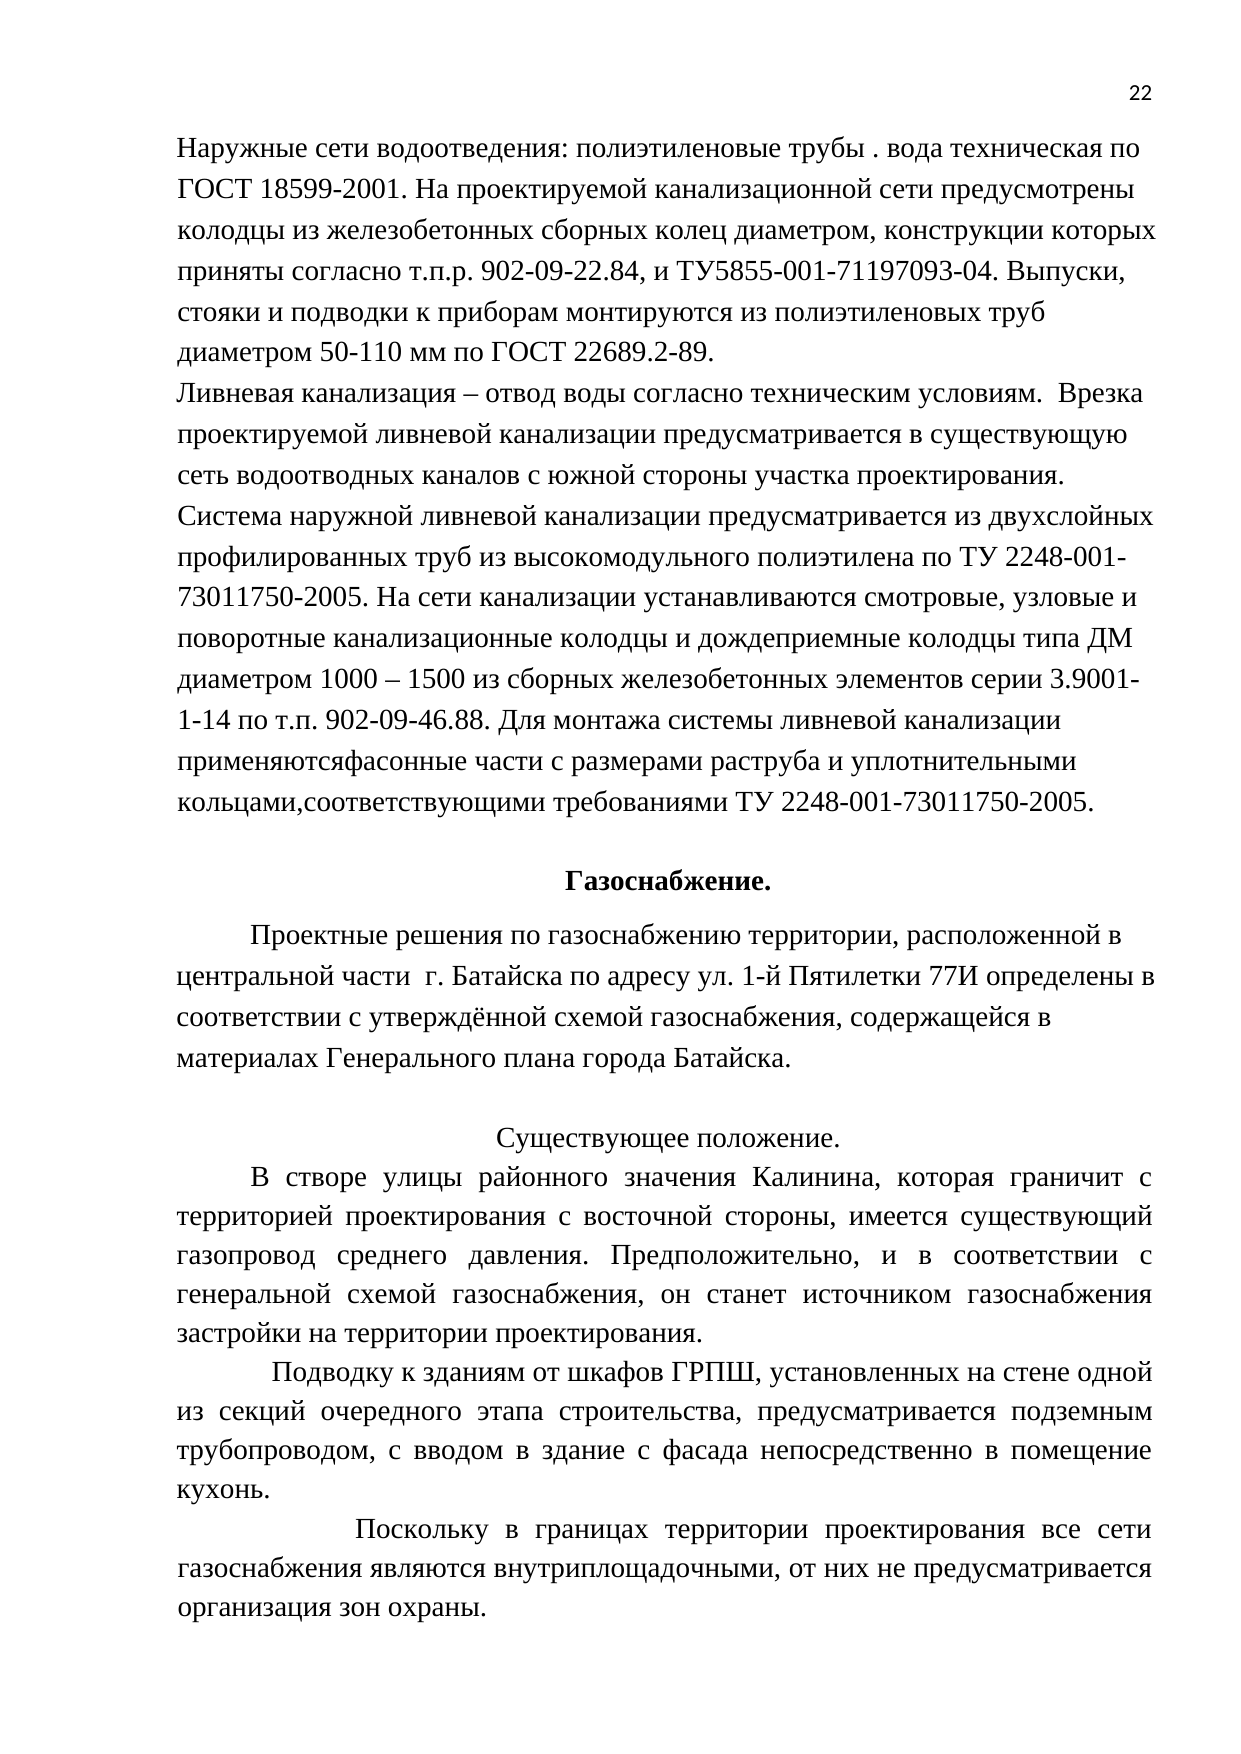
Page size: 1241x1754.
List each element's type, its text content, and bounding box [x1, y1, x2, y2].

text В створе улицы районного значения Калинина, которая граничит с территорией проектирования с восточной стороны, имеется существующий газопровод среднего давления. Предположительно, и в соответствии с генеральной схемой газоснабжения, он станет источником газоснабжения застройки на территории проектирования. [176, 1159, 1153, 1348]
text Поскольку в границах территории проектирования все сети газоснабжения являются внутриплощадочными, от них не предусматривается организация зон охраны. [176, 1511, 1153, 1622]
text Наружные сети водоотведения: полиэтиленовые трубы . вода техническая по ГОСТ 18599-2001. На проектируемой канализационной сети предусмотрены колодцы из железобетонных сборных колец диаметром, конструкции которых приняты согласно т.п.р. 902-09-22.84, и ТУ5855-001-71197093-04. Выпуски, стояки и подводки к приборам монтируются из полиэтиленовых труб диаметром 50-110 мм по ГОСТ 22689.2-89. [176, 130, 1160, 368]
text Ливневая канализация – отвод воды согласно техническим условиям. Врезка проектируемой ливневой канализации предусматривается в существующую сеть водоотводных каналов с южной стороны участка проектирования. Система наружной ливневой канализации предусматривается из двухслойных профилированных труб из высокомодульного полиэтилена по ТУ 2248-001-73011750-2005. На сети канализации устанавливаются смотровые, узловые и поворотные канализационные колодцы и дождеприемные колодцы типа ДМ диаметром 1000 – 1500 из сборных железобетонных элементов серии 3.9001-1-14 по т.п. 902-09-46.88. Для монтажа системы ливневой канализации применяютсяфасонные части с размерами раструба и уплотнительными кольцами,соответствующими требованиями ТУ 2248-001-73011750-2005. [176, 375, 1160, 817]
text Проектные решения по газоснабжению территории, расположенной в центральной части г. Батайска по адресу ул. 1-й Пятилетки 77И определены в соответствии с утверждённой схемой газоснабжения, содержащейся в материалах Генерального плана города Батайска. [176, 917, 1160, 1073]
text Существующее положение. [174, 1120, 1162, 1153]
text Подводку к зданиям от шкафов ГРПШ, установленных на стене одной из секций очередного этапа строительства, предусматривается подземным трубопроводом, с вводом в здание с фасада непосредственно в помещение кухонь. [176, 1354, 1153, 1505]
text Газоснабжение. [181, 863, 1156, 896]
